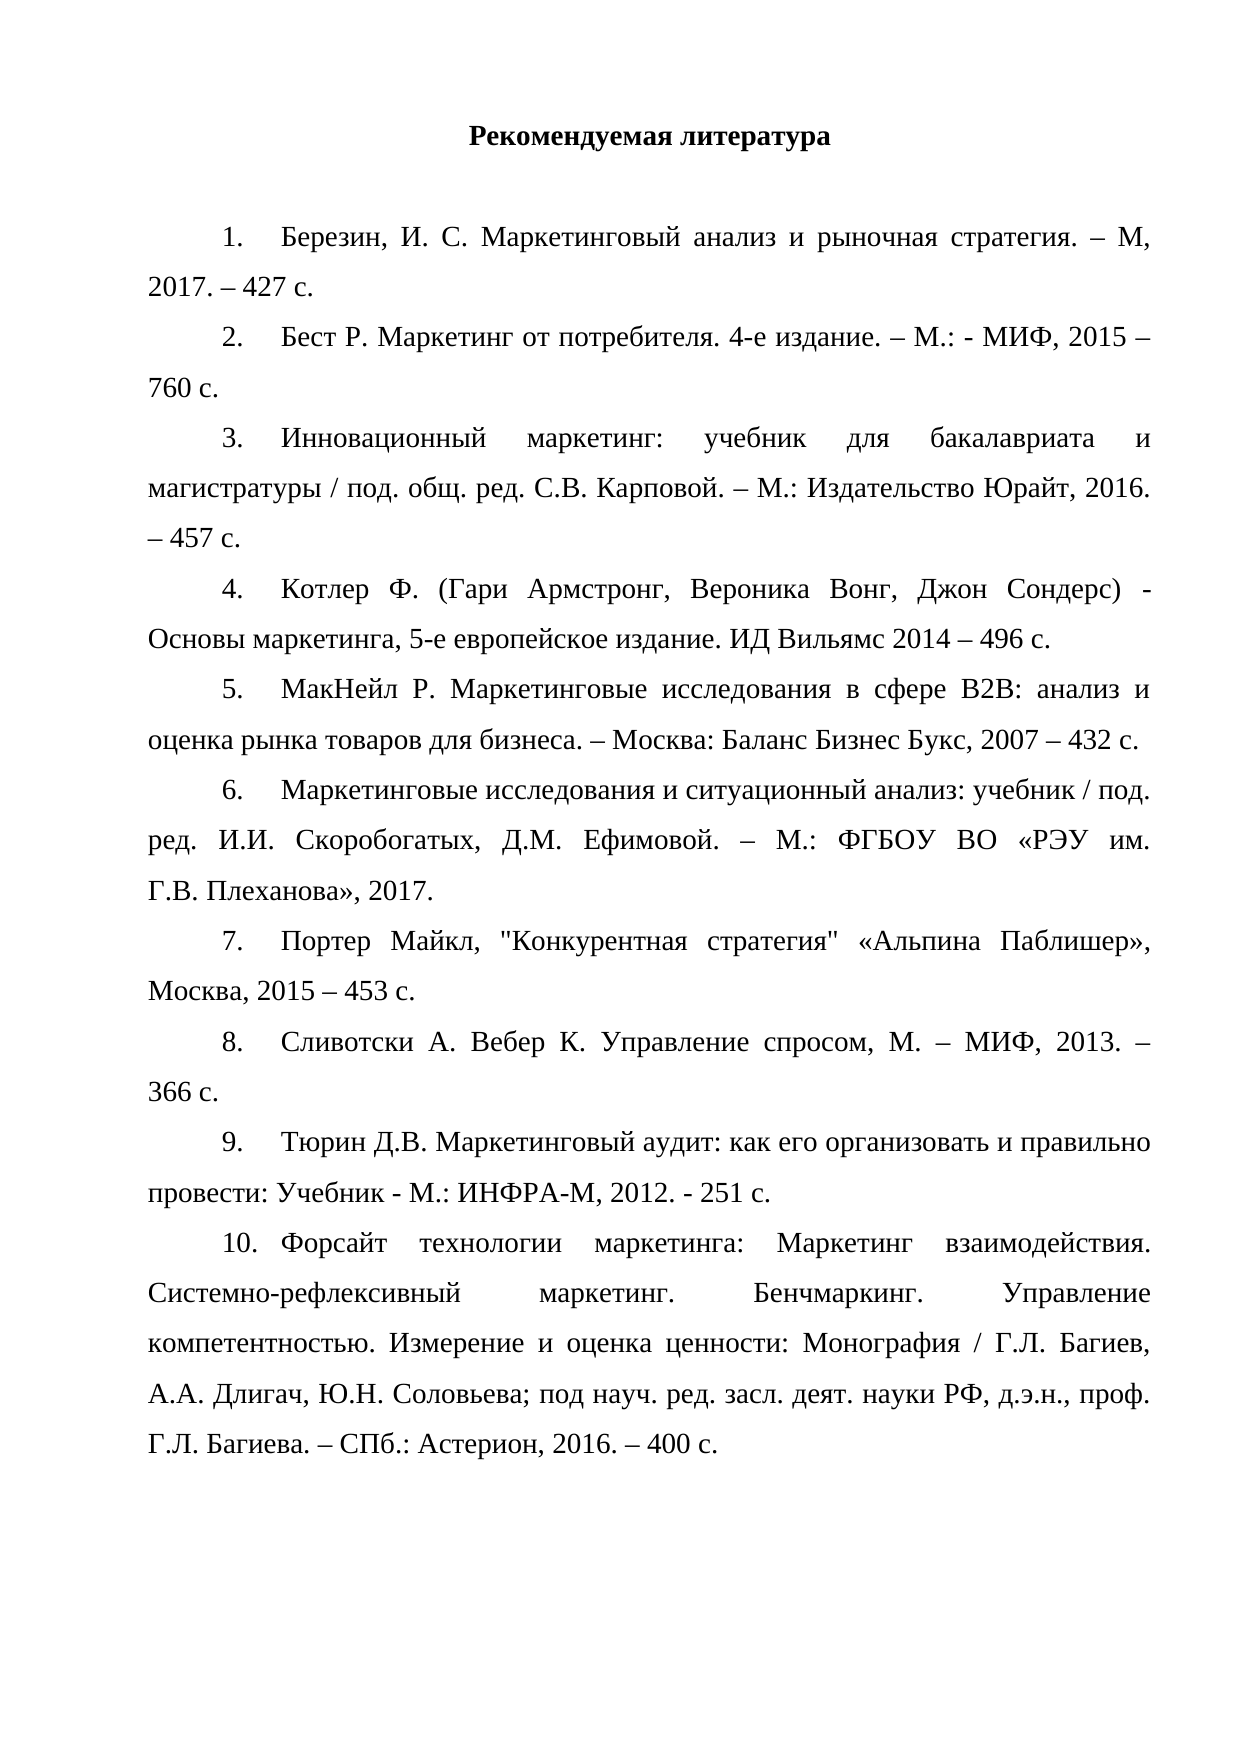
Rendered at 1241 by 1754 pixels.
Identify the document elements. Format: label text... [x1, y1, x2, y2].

list МакНейл Р. Маркетинговые исследования в сфере В2В: анализ и оценка рынка товаров для бизнеса. – Москва: Баланс Бизнес Букс, 2007 – 432 с. [148, 672, 1152, 755]
list Форсайт технологии маркетинга: Маркетинг взаимодействия. Системно-рефлексивный маркетинг. Бенчмаркинг. Управление компетентностью. Измерение и оценка ценности: Монография / Г.Л. Багиев, А.А. Длигач, Ю.Н. Соловьева; под науч. ред. засл. деят. науки РФ, д.э.н., проф. Г.Л. Багиева. – СПб.: Астерион, 2016. – 400 с. [148, 1225, 1152, 1460]
list Маркетинговые исследования и ситуационный анализ: учебник / под. ред. И.И. Скоробогатых, Д.М. Ефимовой. – М.: ФГБОУ ВО «РЭУ им. Г.В. Плеханова», 2017. [148, 772, 1152, 906]
list Сливотски А. Вебер К. Управление спросом, М. – МИФ, 2013. – 366 с. [148, 1024, 1152, 1108]
list Портер Майкл, "Конкурентная стратегия" «Альпина Паблишер», Москва, 2015 – 453 с. [148, 923, 1152, 1007]
text Рекомендуемая литература [148, 118, 1152, 152]
list Березин, И. С. Маркетинговый анализ и рыночная стратегия. – М, 2017. – 427 с. [148, 219, 1152, 303]
list Тюрин Д.В. Маркетинговый аудит: как его организовать и правильно провести: Учебник - М.: ИНФРА-М, 2012. - 251 с. [148, 1124, 1152, 1208]
list Котлер Ф. (Гари Армстронг, Вероника Вонг, Джон Сондерс) - Основы маркетинга, 5-е европейское издание. ИД Вильямс 2014 – 496 с. [148, 571, 1152, 655]
list Бест Р. Маркетинг от потребителя. 4-е издание. – М.: - МИФ, 2015 – 760 с. [148, 319, 1152, 403]
list Инновационный маркетинг: учебник для бакалавриата и магистратуры / под. общ. ред. С.В. Карповой. – М.: Издательство Юрайт, 2016. – 457 с. [148, 420, 1152, 554]
